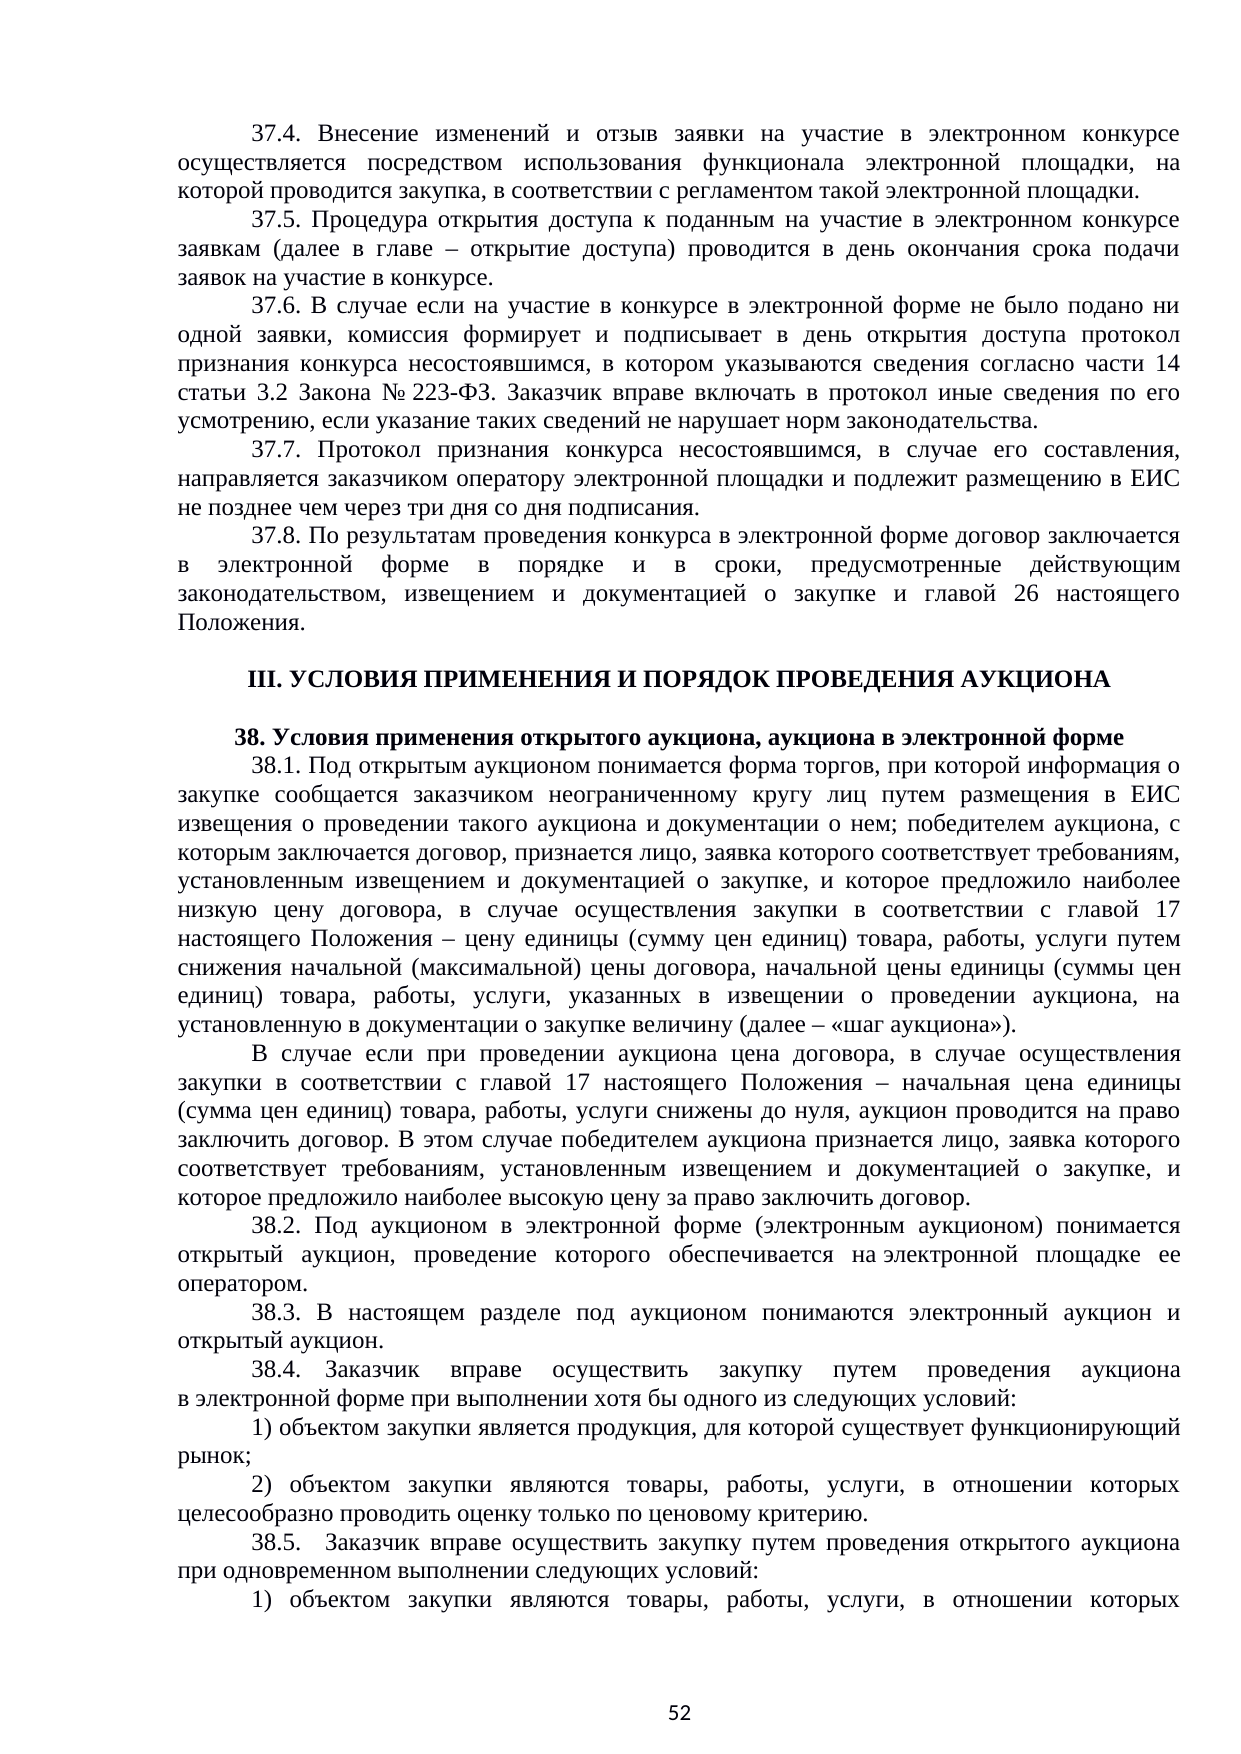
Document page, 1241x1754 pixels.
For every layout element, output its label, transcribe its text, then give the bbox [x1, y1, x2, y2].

list 37.4. Внесение изменений и отзыв заявки на участие в электронном конкурсе осуществляется посредством использования функционала электронной площадки, на которой проводится закупка, в соответствии с регламентом такой электронной площадки. [177, 118, 1181, 204]
subtitle 38. Условия применения открытого аукциона, аукциона в электронной форме [177, 722, 1181, 751]
text 2) объектом закупки являются товары, работы, услуги, в отношении которых целесообразно проводить оценку только по ценовому критерию. [177, 1469, 1181, 1527]
text 37.6. В случае если на участие в конкурсе в электронной форме не было подано ни одной заявки, комиссия формирует и подписывает в день открытия доступа протокол признания конкурса несостоявшимся, в котором указываются сведения согласно части 14 статьи 3.2 Закона № 223-ФЗ. Заказчик вправе включать в протокол иные сведения по его усмотрению, если указание таких сведений не нарушает норм законодательства. [177, 291, 1181, 434]
subtitle III. УСЛОВИЯ ПРИМЕНЕНИЯ И ПОРЯДОК ПРОВЕДЕНИЯ АУКЦИОНА [177, 664, 1181, 693]
list 37.8. По результатам проведения конкурса в электронной форме договор заключается в электронной форме в порядке и в сроки, предусмотренные действующим законодательством, извещением и документацией о закупке и главой 26 настоящего Положения. [177, 521, 1181, 636]
text 38.1. Под открытым аукционом понимается форма торгов, при которой информация о закупке сообщается заказчиком неограниченному кругу лиц путем размещения в ЕИС извещения о проведении такого аукциона и документации о нем; победителем аукциона, с которым заключается договор, признается лицо, заявка которого соответствует требованиям, установленным извещением и документацией о закупке, и которое предложило наиболее низкую цену договора, в случае осуществления закупки в соответствии с главой 17 настоящего Положения – цену единицы (сумму цен единиц) товара, работы, услуги путем снижения начальной (максимальной) цены договора, начальной цены единицы (суммы цен единиц) товара, работы, услуги, указанных в извещении о проведении аукциона, на установленную в документации о закупке величину (далее – «шаг аукциона»). [177, 751, 1181, 1038]
text 38.2. Под аукционом в электронной форме (электронным аукционом) понимается открытый аукцион, проведение которого обеспечивается на электронной площадке ее оператором. [177, 1211, 1181, 1297]
text 38.3. В настоящем разделе под аукционом понимаются электронный аукцион и открытый аукцион. [177, 1297, 1181, 1354]
text В случае если при проведении аукциона цена договора, в случае осуществления закупки в соответствии с главой 17 настоящего Положения – начальная цена единицы (сумма цен единиц) товара, работы, услуги снижены до нуля, аукцион проводится на право заключить договор. В этом случае победителем аукциона признается лицо, заявка которого соответствует требованиям, установленным извещением и документацией о закупке, и которое предложило наиболее высокую цену за право заключить договор. [177, 1038, 1181, 1211]
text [177, 1584, 1181, 1613]
list 37.5. Процедура открытия доступа к поданным на участие в электронном конкурсе заявкам (далее в главе – открытие доступа) проводится в день окончания срока подачи заявок на участие в конкурсе. [177, 204, 1181, 291]
list 37.7. Протокол признания конкурса несостоявшимся, в случае его составления, направляется заказчиком оператору электронной площадки и подлежит размещению в ЕИС не позднее чем через три дня со дня подписания. [177, 434, 1181, 521]
text 1) объектом закупки является продукция, для которой существует функционирующий рынок; [177, 1412, 1181, 1469]
text 38.5. Заказчик вправе осуществить закупку путем проведения открытого аукциона при одновременном выполнении следующих условий: [177, 1527, 1181, 1584]
text 38.4. Заказчик вправе осуществить закупку путем проведения аукциона в электронной форме при выполнении хотя бы одного из следующих условий: [177, 1354, 1181, 1412]
